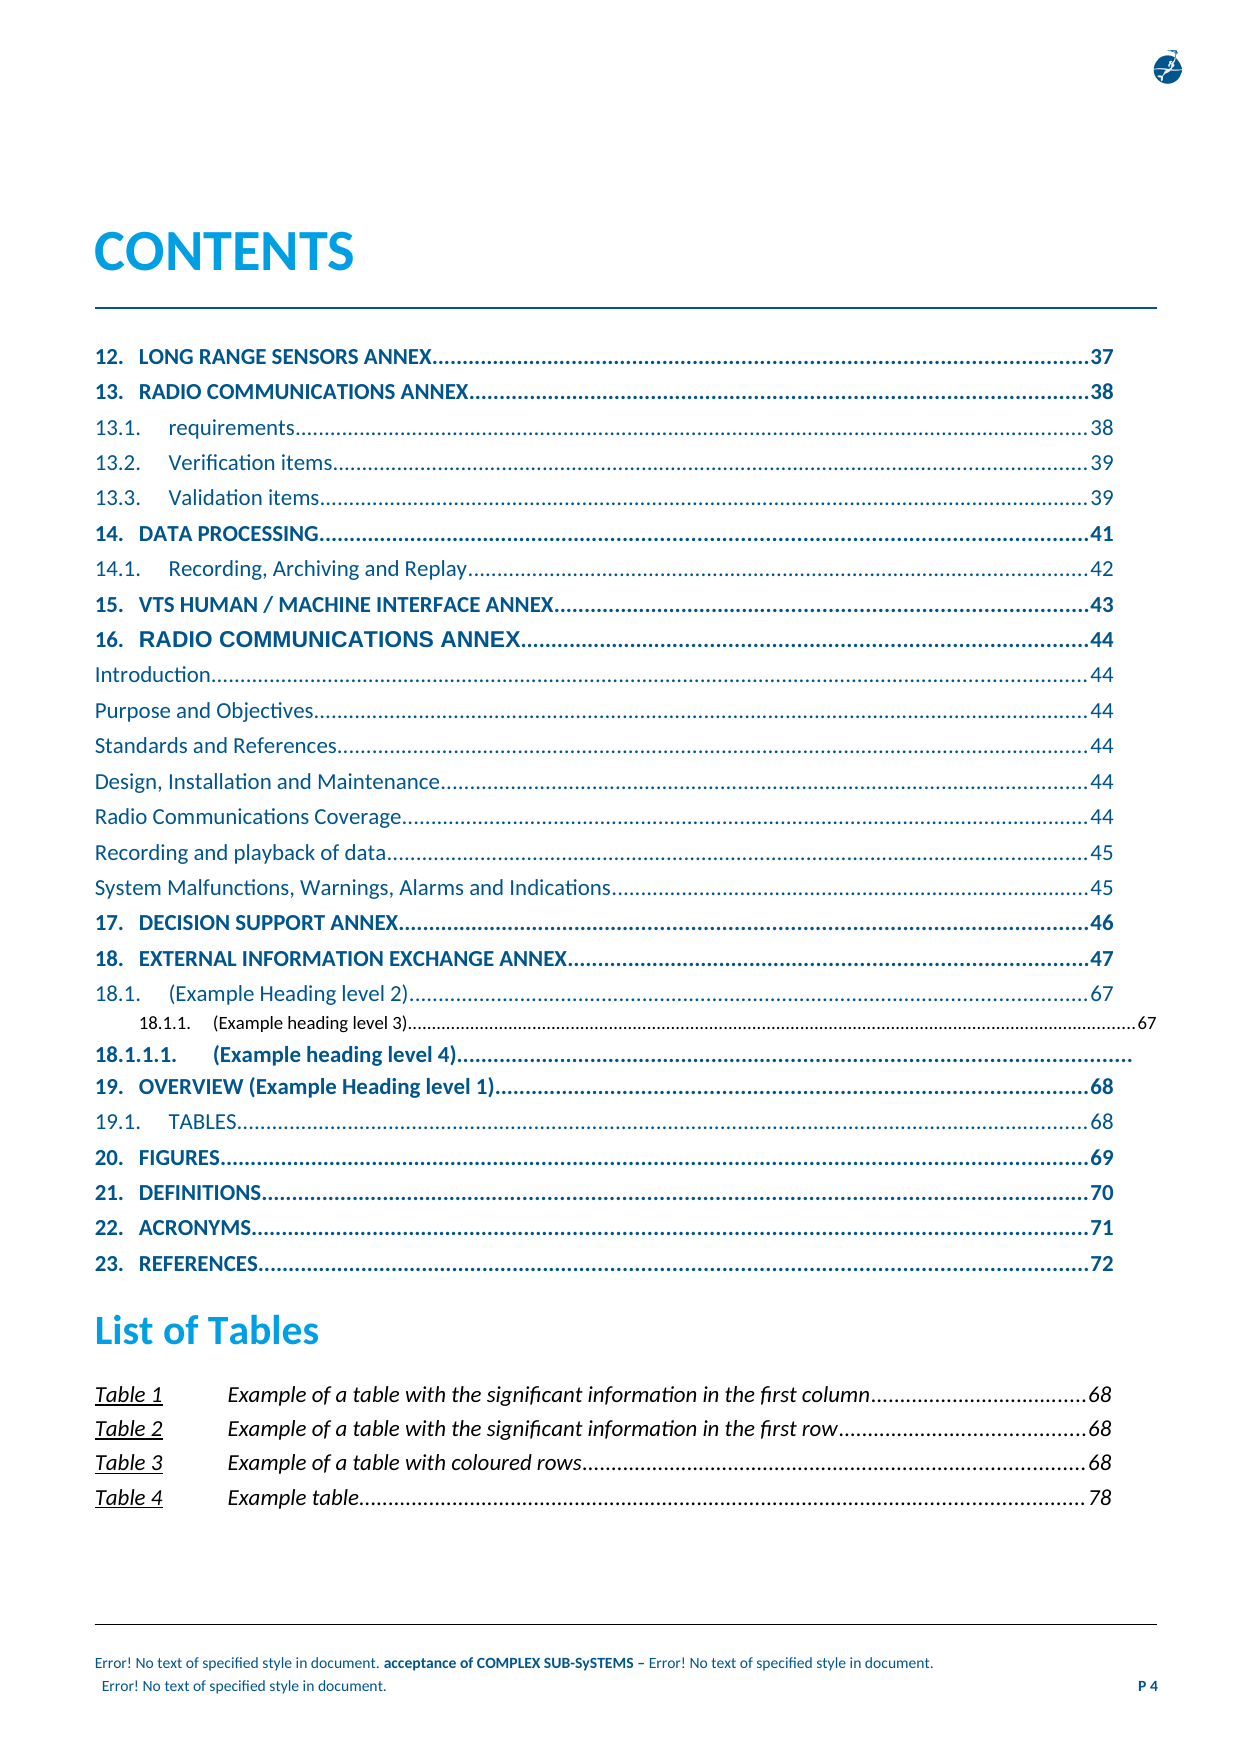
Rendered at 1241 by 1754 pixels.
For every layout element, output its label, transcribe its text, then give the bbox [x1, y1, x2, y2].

text Table 2 Example of a table with the significant information in the first row 68 [94, 1414, 1113, 1442]
text 12. LONG RANGE SENSORS ANNEX 37 [94, 338, 1113, 370]
text Table 4 Example table 78 [94, 1483, 1113, 1511]
text 20. FIGURES 69 [94, 1139, 1113, 1171]
text 15. VTS HUMAN / MACHINE INTERFACE ANNEX 43 [94, 586, 1113, 618]
text 23. REFERENCES 72 [94, 1246, 1113, 1277]
text Introduction 44 [94, 657, 1113, 688]
text 18.1. (Example Heading level 2) 67 [94, 976, 1113, 1007]
text 13.2. Verification items 39 [94, 445, 1113, 476]
text Standards and References 44 [94, 728, 1113, 759]
text 13. RADIO COMMUNICATIONS ANNEX 38 [94, 374, 1113, 405]
text 22. ACRONYMS 71 [94, 1210, 1113, 1242]
text 14.1. Recording, Archiving and Replay 42 [94, 551, 1113, 582]
text 13.3. Validation items 39 [94, 480, 1113, 511]
text 19. OVERVIEW (Example Heading level 1) 68 [94, 1069, 1113, 1100]
text Design, Installation and Maintenance 44 [94, 763, 1113, 795]
list List of Tables [94, 1304, 1157, 1355]
text Radio Communications Coverage 44 [94, 799, 1113, 830]
text Table 1 Example of a table with the significant information in the first column 68 [94, 1380, 1113, 1408]
text System Malfunctions, Warnings, Alarms and Indications 45 [94, 870, 1113, 901]
text 17. DECISION SUPPORT ANNEX 46 [94, 905, 1113, 936]
text 18. EXTERNAL INFORMATION EXCHANGE ANNEX 47 [94, 941, 1113, 972]
text 18.1.1. (Example heading level 3) 67 [139, 1011, 1157, 1034]
text Purpose and Objectives 44 [94, 693, 1113, 724]
text 21. DEFINITIONS 70 [94, 1175, 1113, 1206]
text 16. RADIO COMMUNICATIONS ANNEX 44 [94, 622, 1113, 653]
text 14. DATA PROCESSING 41 [94, 516, 1113, 547]
text 19.1. TABLES 68 [94, 1104, 1113, 1135]
text 13.1. requirements 38 [94, 409, 1113, 441]
picture [1122, 0, 1241, 119]
text 18.1.1.1. (Example heading level 4) 67 [94, 1041, 1113, 1069]
text Table 3 Example of a table with coloured rows 68 [94, 1448, 1113, 1476]
text Recording and playback of data 45 [94, 834, 1113, 866]
